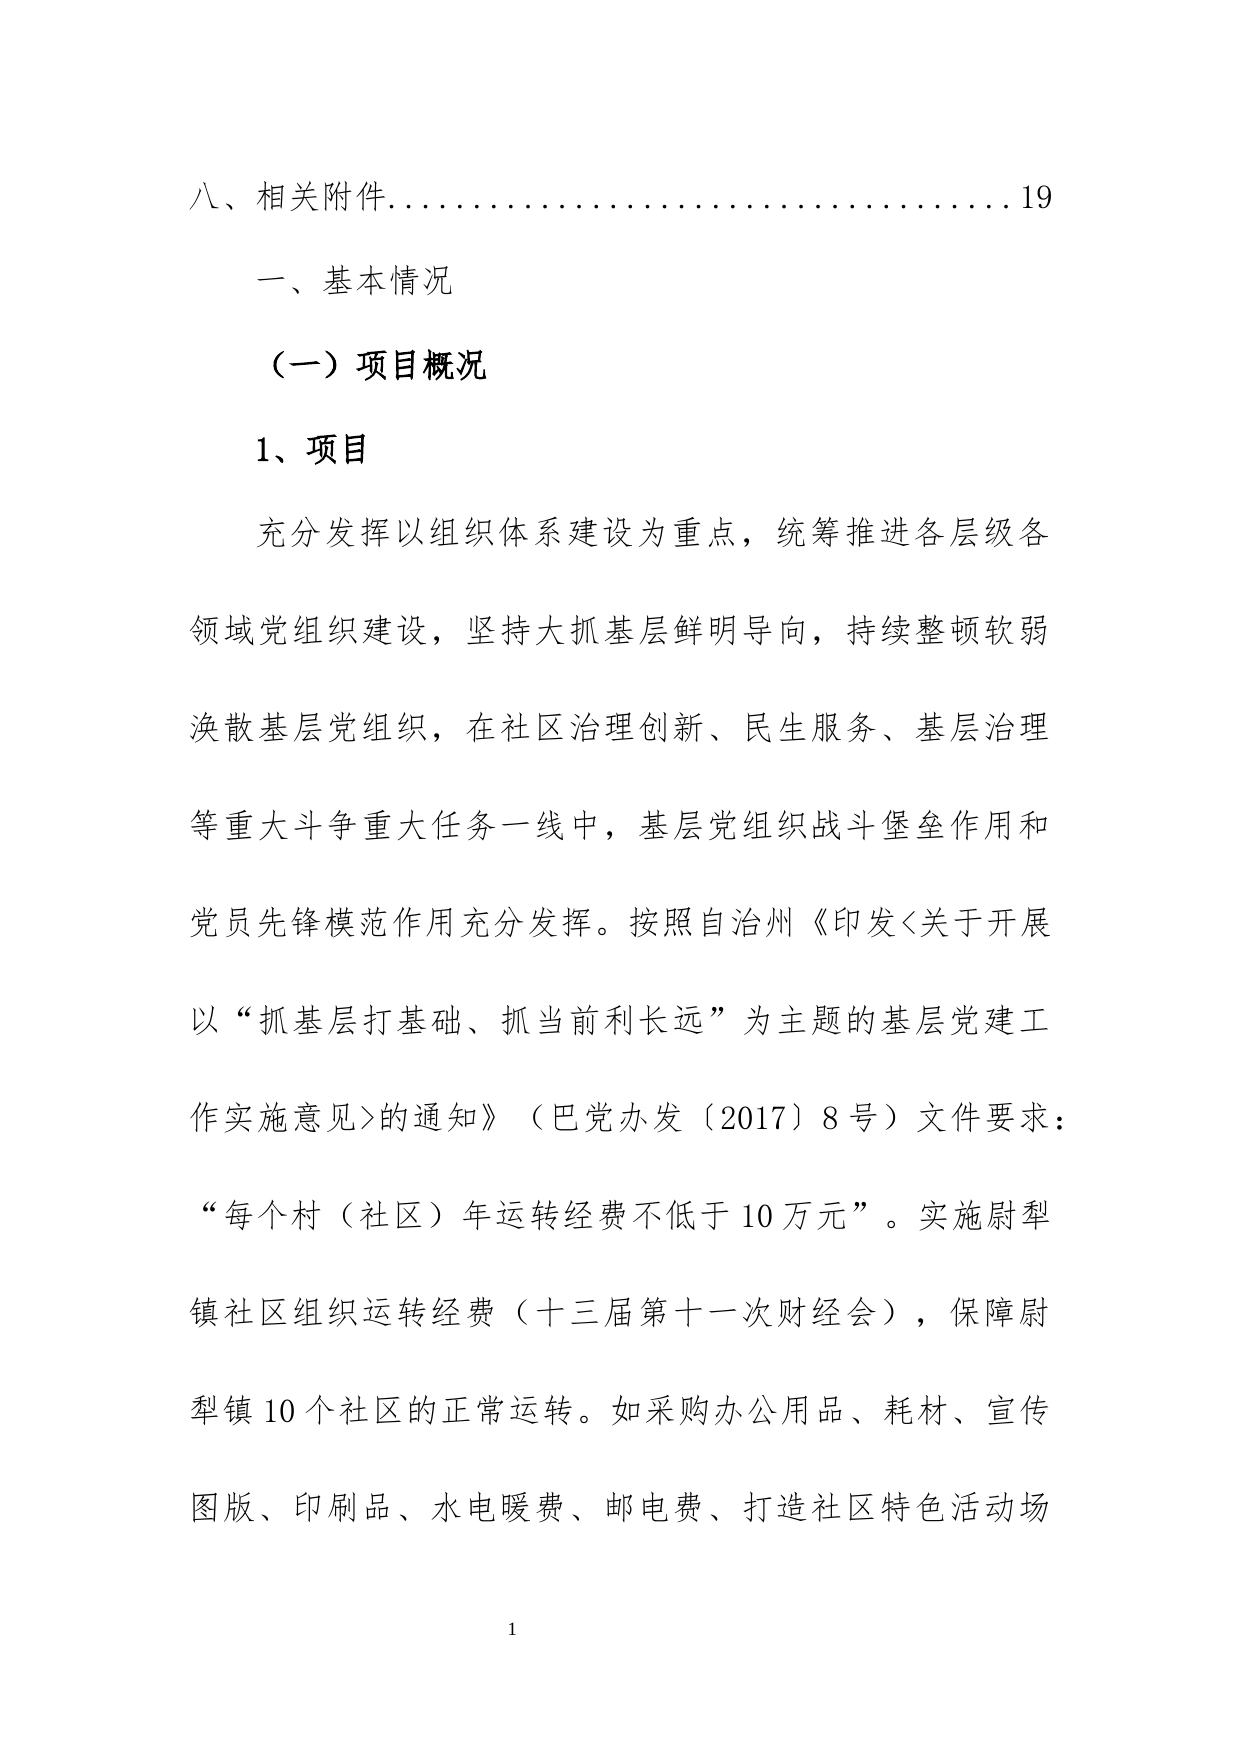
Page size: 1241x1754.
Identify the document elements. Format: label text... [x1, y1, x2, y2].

subtitle （一）项目概况 [187, 330, 1053, 395]
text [187, 498, 1053, 1538]
subtitle 一、基本情况 [187, 246, 1053, 311]
text 八、相关附件 19 [187, 162, 1053, 227]
text 1、项目背景 [187, 414, 1053, 479]
